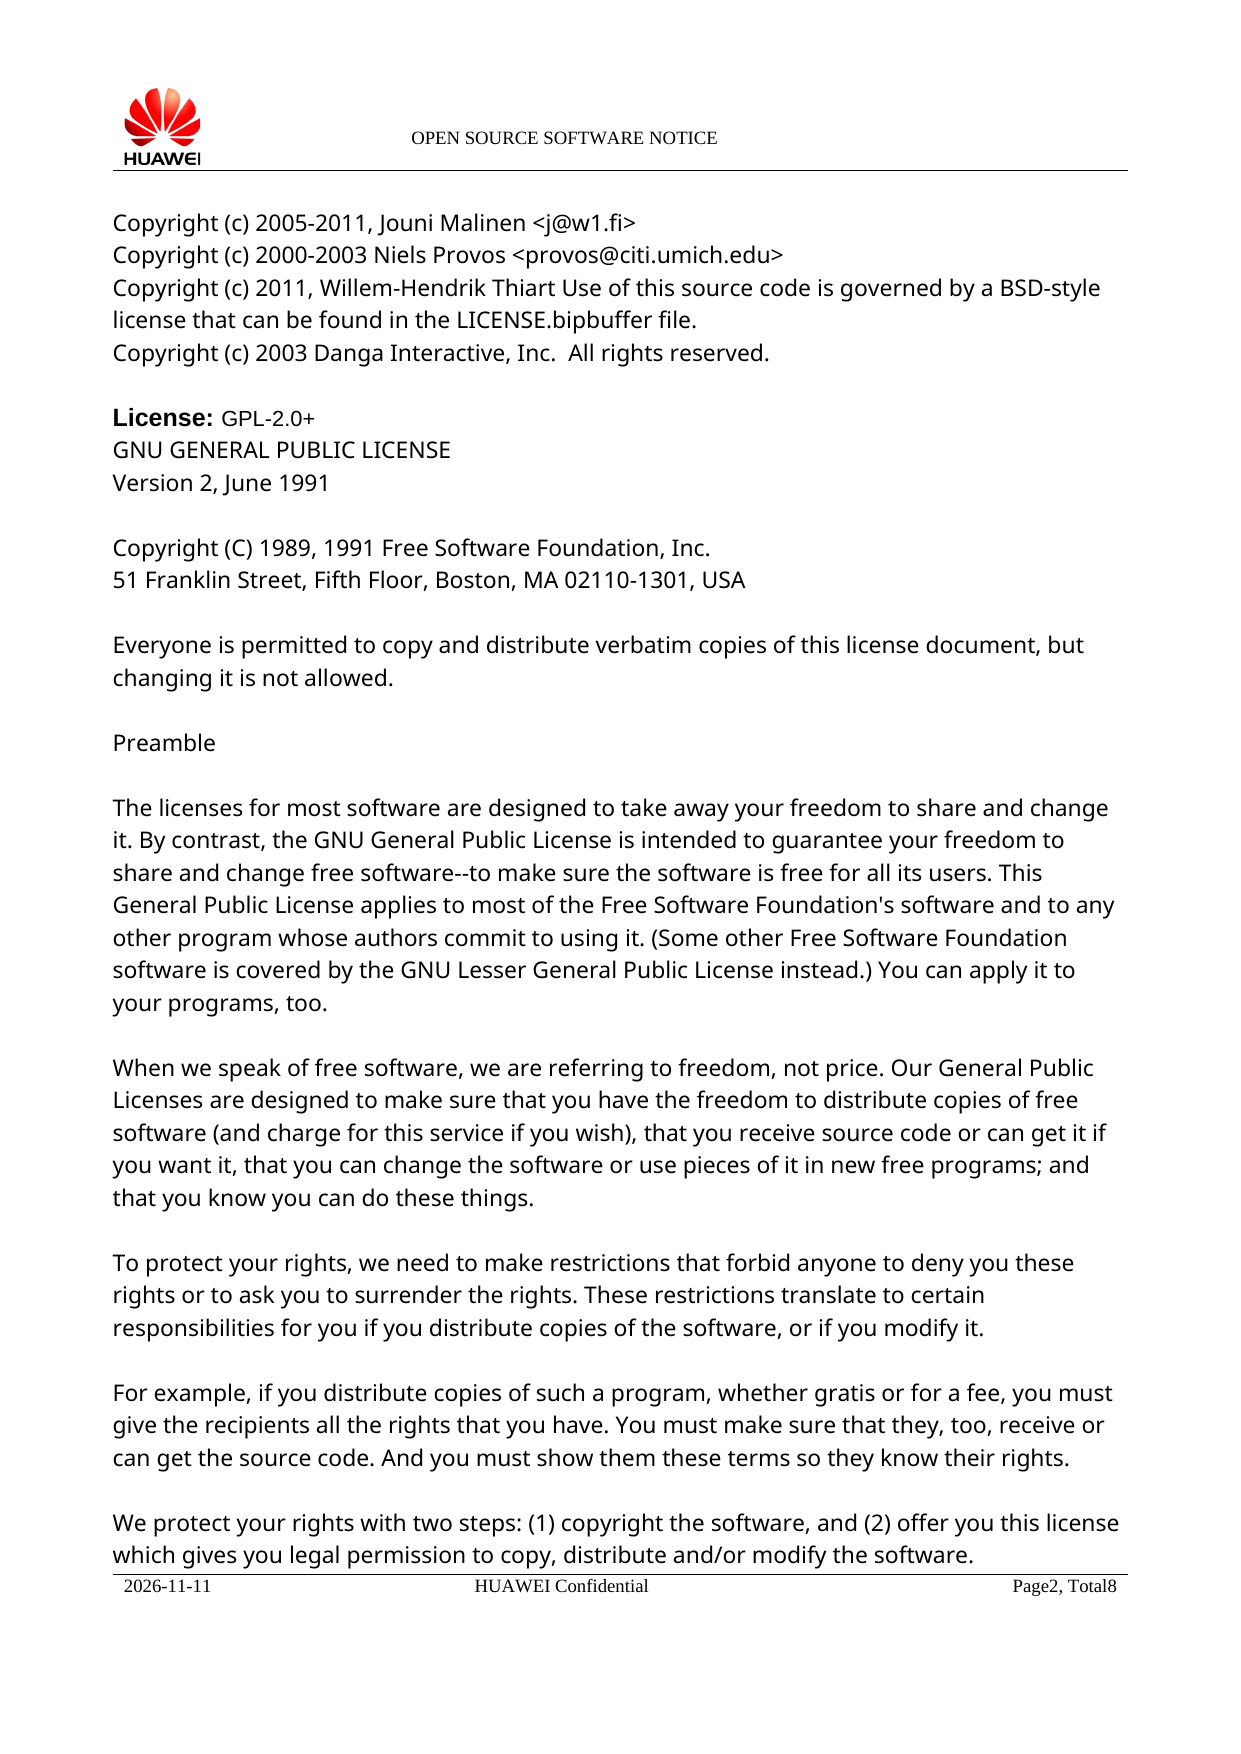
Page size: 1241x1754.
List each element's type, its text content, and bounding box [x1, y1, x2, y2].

text License: GPL-2.0+ [112, 401, 1128, 434]
text When we speak of free software, we are referring to freedom, not price. Our General Public Licenses are designed to make sure that you have the freedom to distribute copies of free software (and charge for this service if you wish), that you receive source code or can get it if you want it, that you can change the software or use pieces of it in new free programs; and that you know you can do these things. [112, 1051, 1128, 1214]
picture [124, 88, 201, 165]
text Copyright (C) 1989, 1991 Free Software Foundation, Inc. [112, 531, 1128, 564]
text Version 2, June 1991 [112, 466, 1128, 499]
text We protect your rights with two steps: (1) copyright the software, and (2) offer you this license which gives you legal permission to copy, distribute and/or modify the software. [112, 1506, 1128, 1571]
text Preamble [112, 726, 1128, 759]
text Everyone is permitted to copy and distribute verbatim copies of this license document, but changing it is not allowed. [112, 629, 1128, 694]
text The licenses for most software are designed to take away your freedom to share and change it. By contrast, the GNU General Public License is intended to guarantee your freedom to share and change free software--to make sure the software is free for all its users. This General Public License applies to most of the Free Software Foundation's software and to any other program whose authors commit to using it. (Some other Free Software Foundation software is covered by the GNU Lesser General Public License instead.) You can apply it to your programs, too. [112, 791, 1128, 1019]
text GNU GENERAL PUBLIC LICENSE [112, 434, 1128, 466]
text To protect your rights, we need to make restrictions that forbid anyone to deny you these rights or to ask you to surrender the rights. These restrictions translate to certain responsibilities for you if you distribute copies of the software, or if you modify it. [112, 1246, 1128, 1344]
text 51 Franklin Street, Fifth Floor, Boston, MA 02110-1301, USA [112, 564, 1128, 596]
text For example, if you distribute copies of such a program, whether gratis or for a fee, you must give the recipients all the rights that you have. You must make sure that they, too, receive or can get the source code. And you must show them these terms so they know their rights. [112, 1376, 1128, 1474]
text Copyright (c) 2005-2011, Jouni Malinen <j@w1.fi> Copyright (c) 2000-2003 Niels Provos <provos@citi.umich.edu> Copyright (c) 2011, Willem-Hendrik Thiart Use of this source code is governed by a BSD-style license that can be found in the LICENSE.bipbuffer file. Copyright (c) 2003 Danga Interactive, Inc. All rights reserved. [112, 206, 1128, 401]
